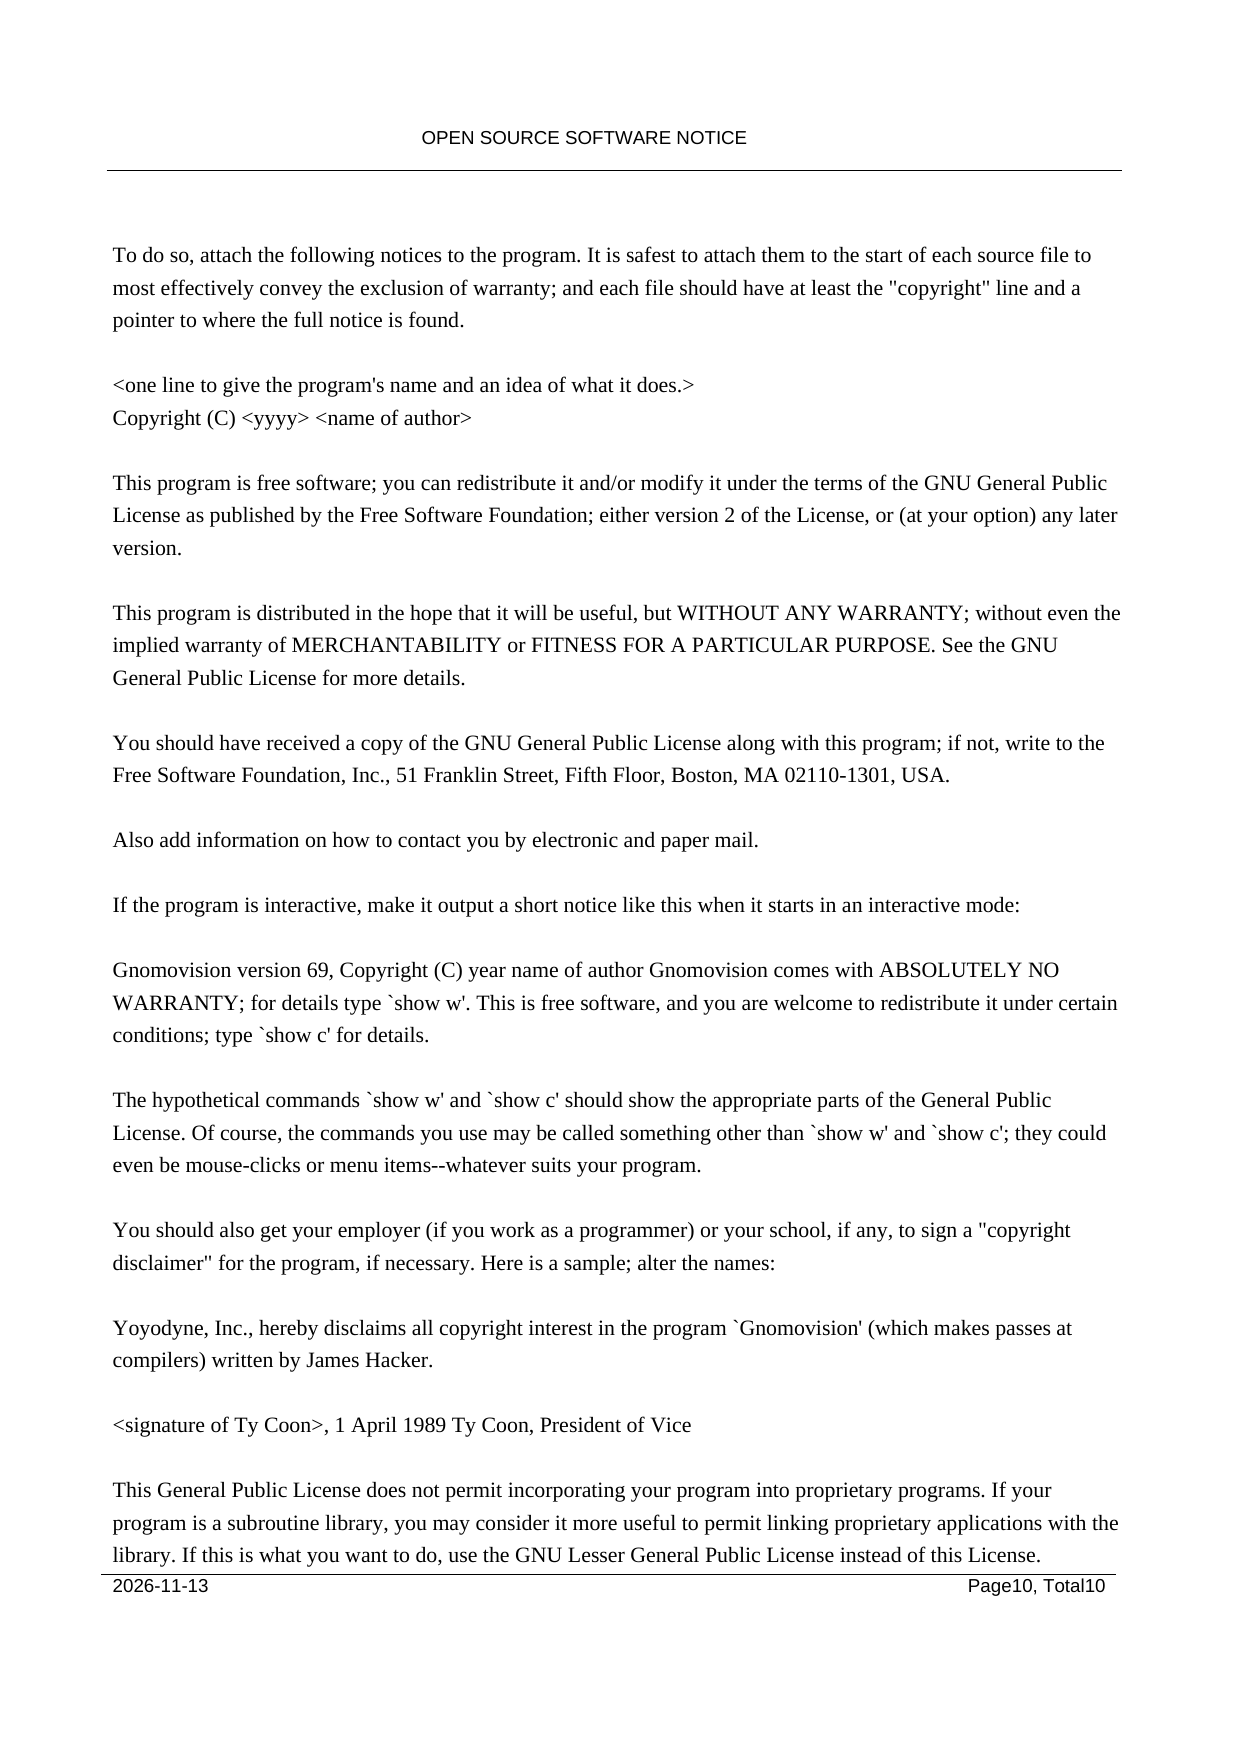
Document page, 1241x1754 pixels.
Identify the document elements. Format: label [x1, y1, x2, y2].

text [112, 206, 1128, 1571]
